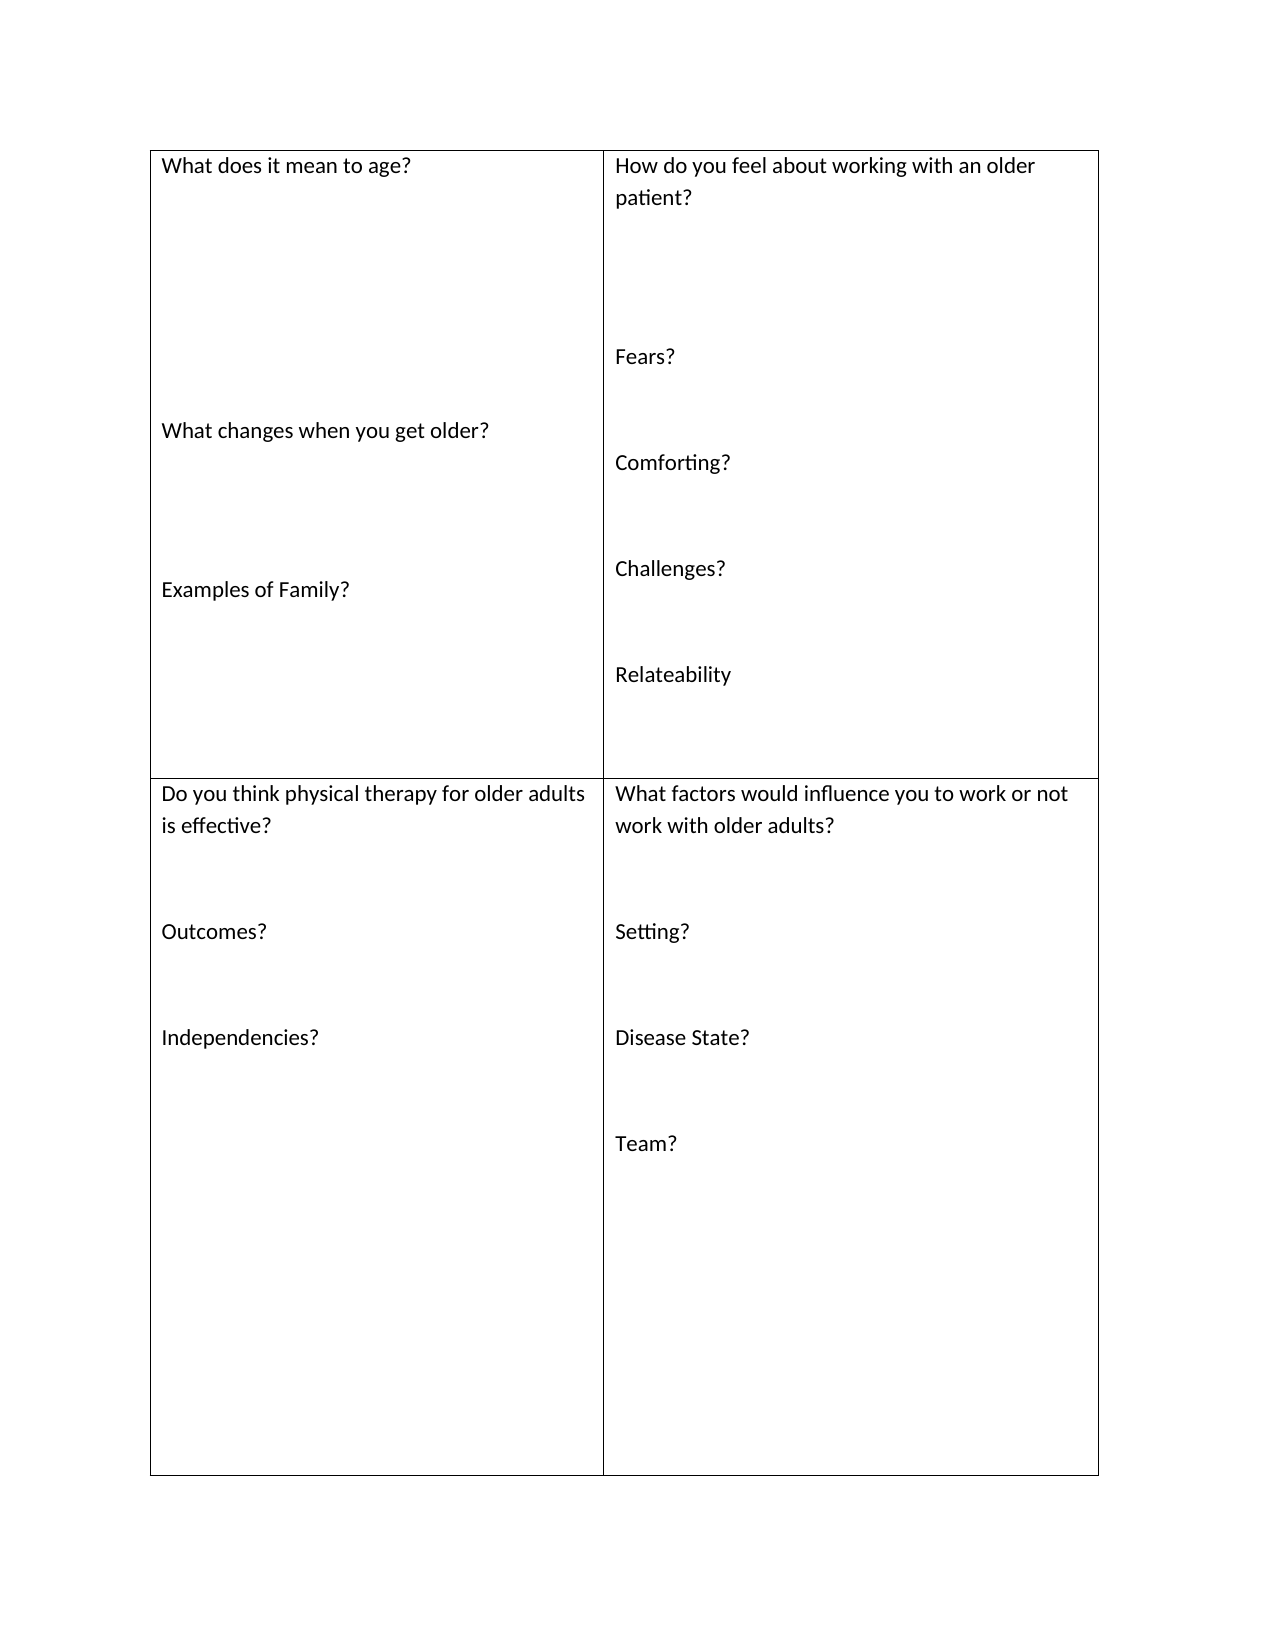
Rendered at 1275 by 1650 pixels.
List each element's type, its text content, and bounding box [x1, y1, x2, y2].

table_cell Do you think physical therapy for older adults is effective? Outcomes? Independencies? [151, 779, 603, 1475]
table_cell What factors would influence you to work or not work with older adults? Setting? Disease State? Team? [604, 779, 1098, 1475]
table_header How do you feel about working with an older patient? Fears? Comforting? Challenges? Relateability [604, 151, 1098, 778]
table_header What does it mean to age? What changes when you get older? Examples of Family? [151, 151, 603, 778]
